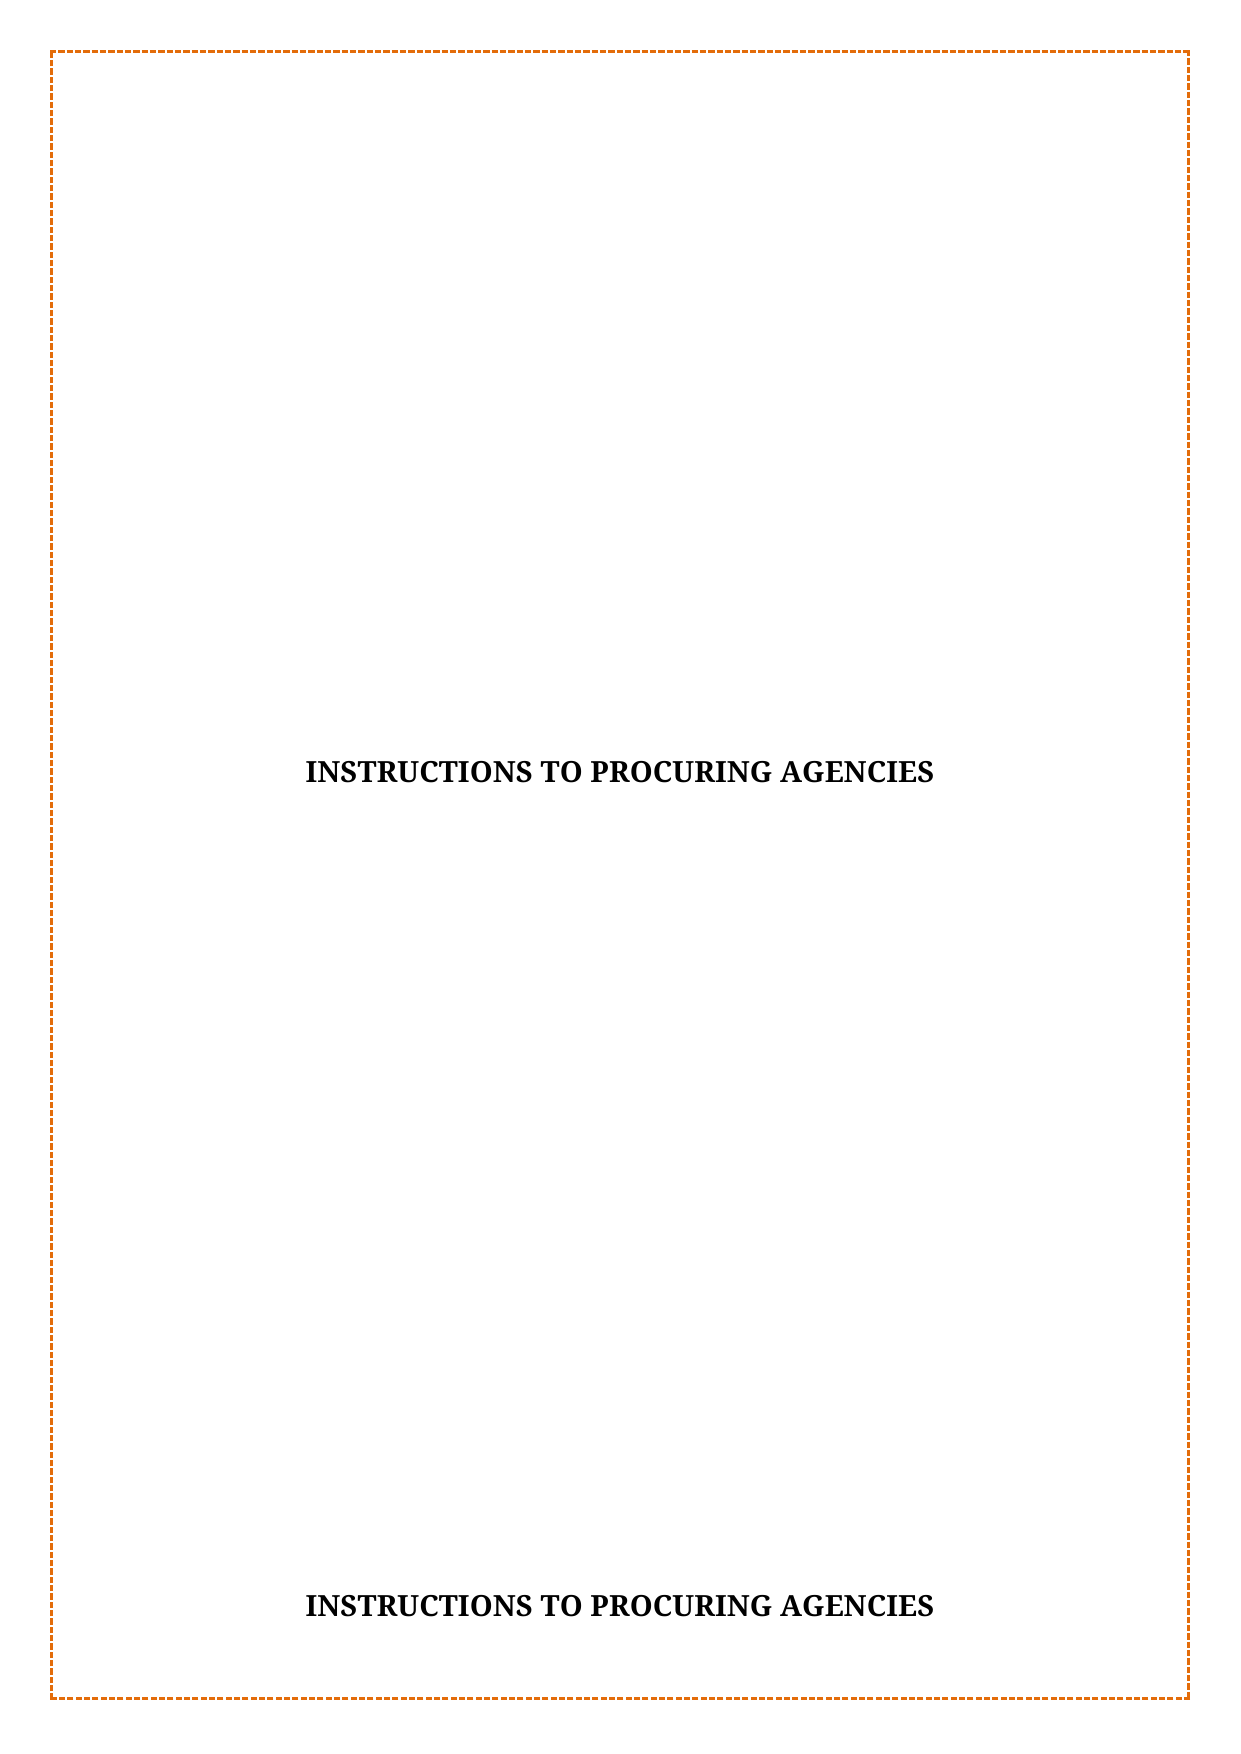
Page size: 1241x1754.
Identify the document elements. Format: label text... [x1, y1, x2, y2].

text INSTRUCTIONS TO PROCURING AGENCIES [75, 1585, 1165, 1625]
text INSTRUCTIONS TO PROCURING AGENCIES [75, 752, 1165, 791]
